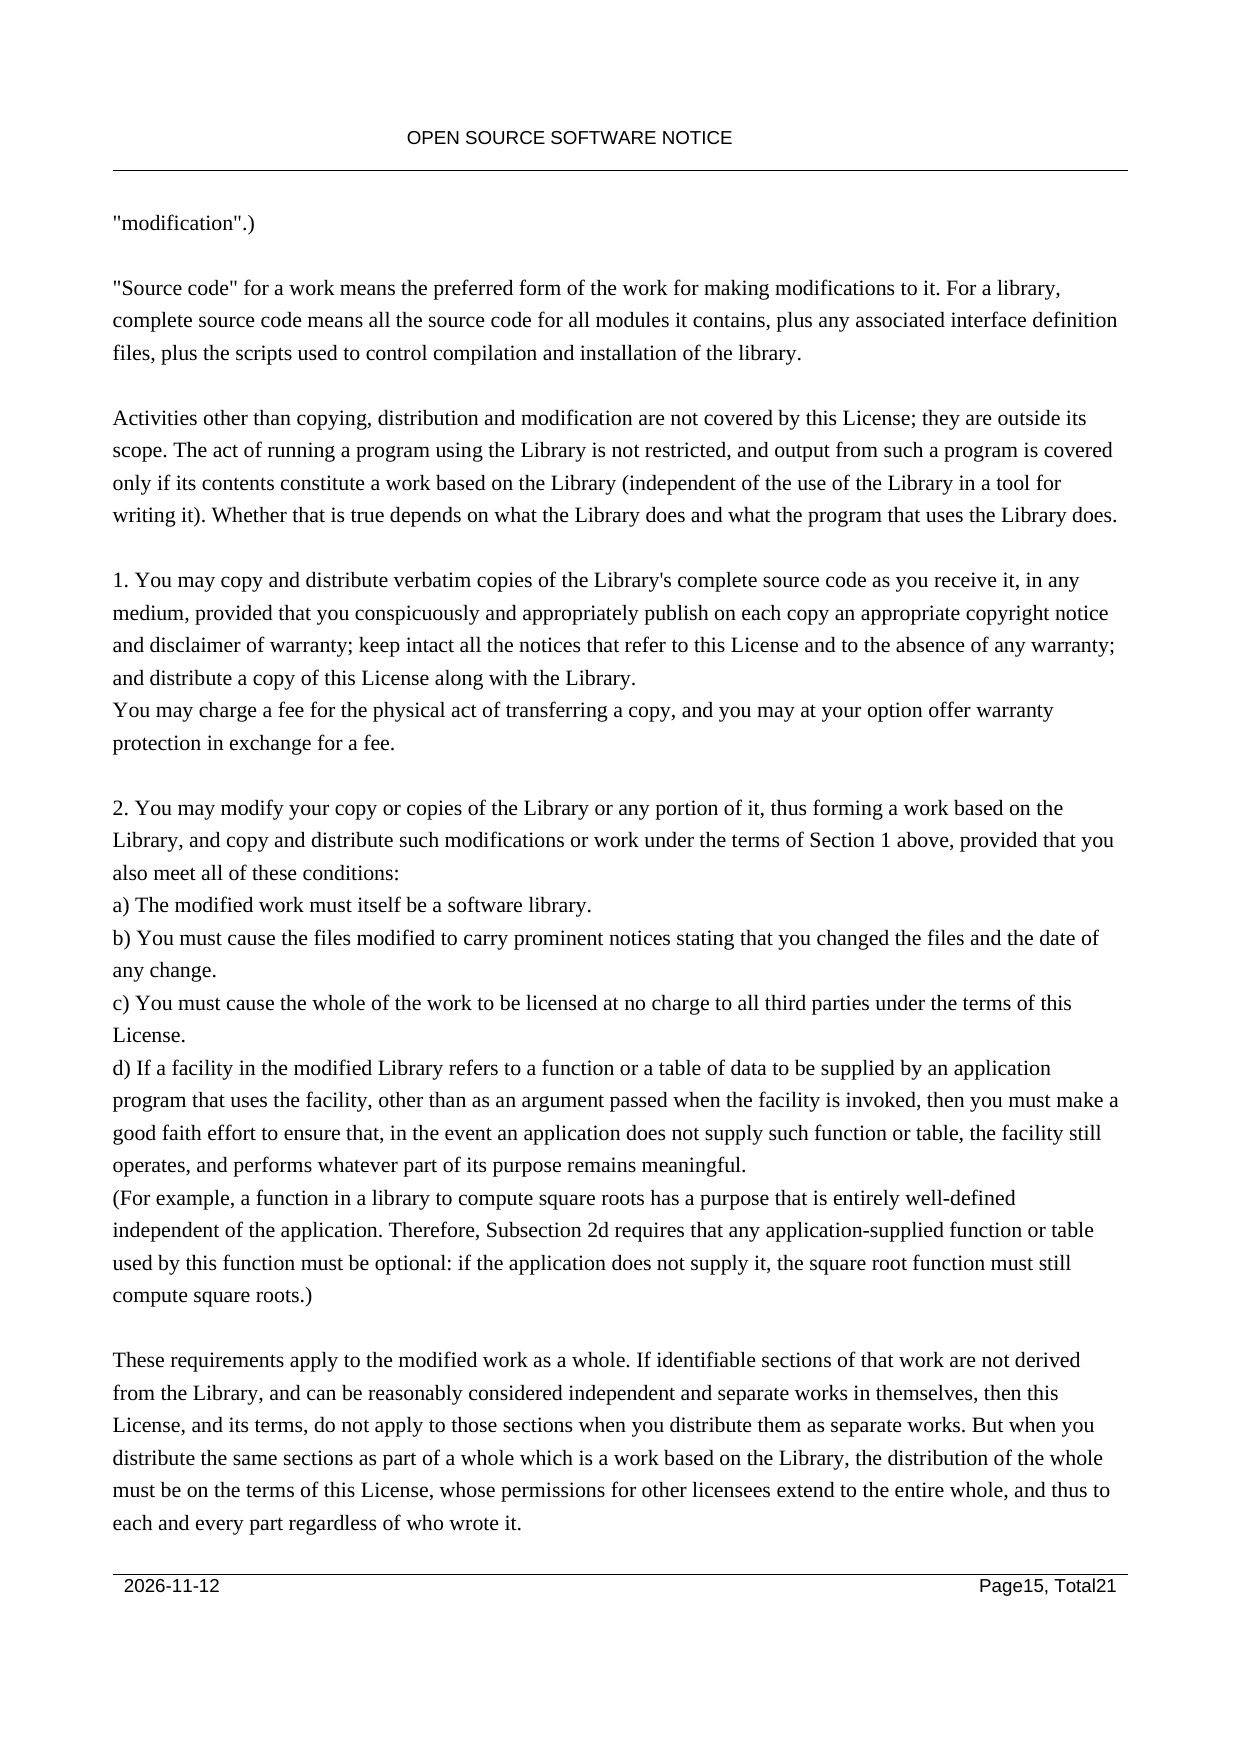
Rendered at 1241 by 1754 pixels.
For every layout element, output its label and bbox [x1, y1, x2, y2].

text [112, 206, 1128, 1539]
